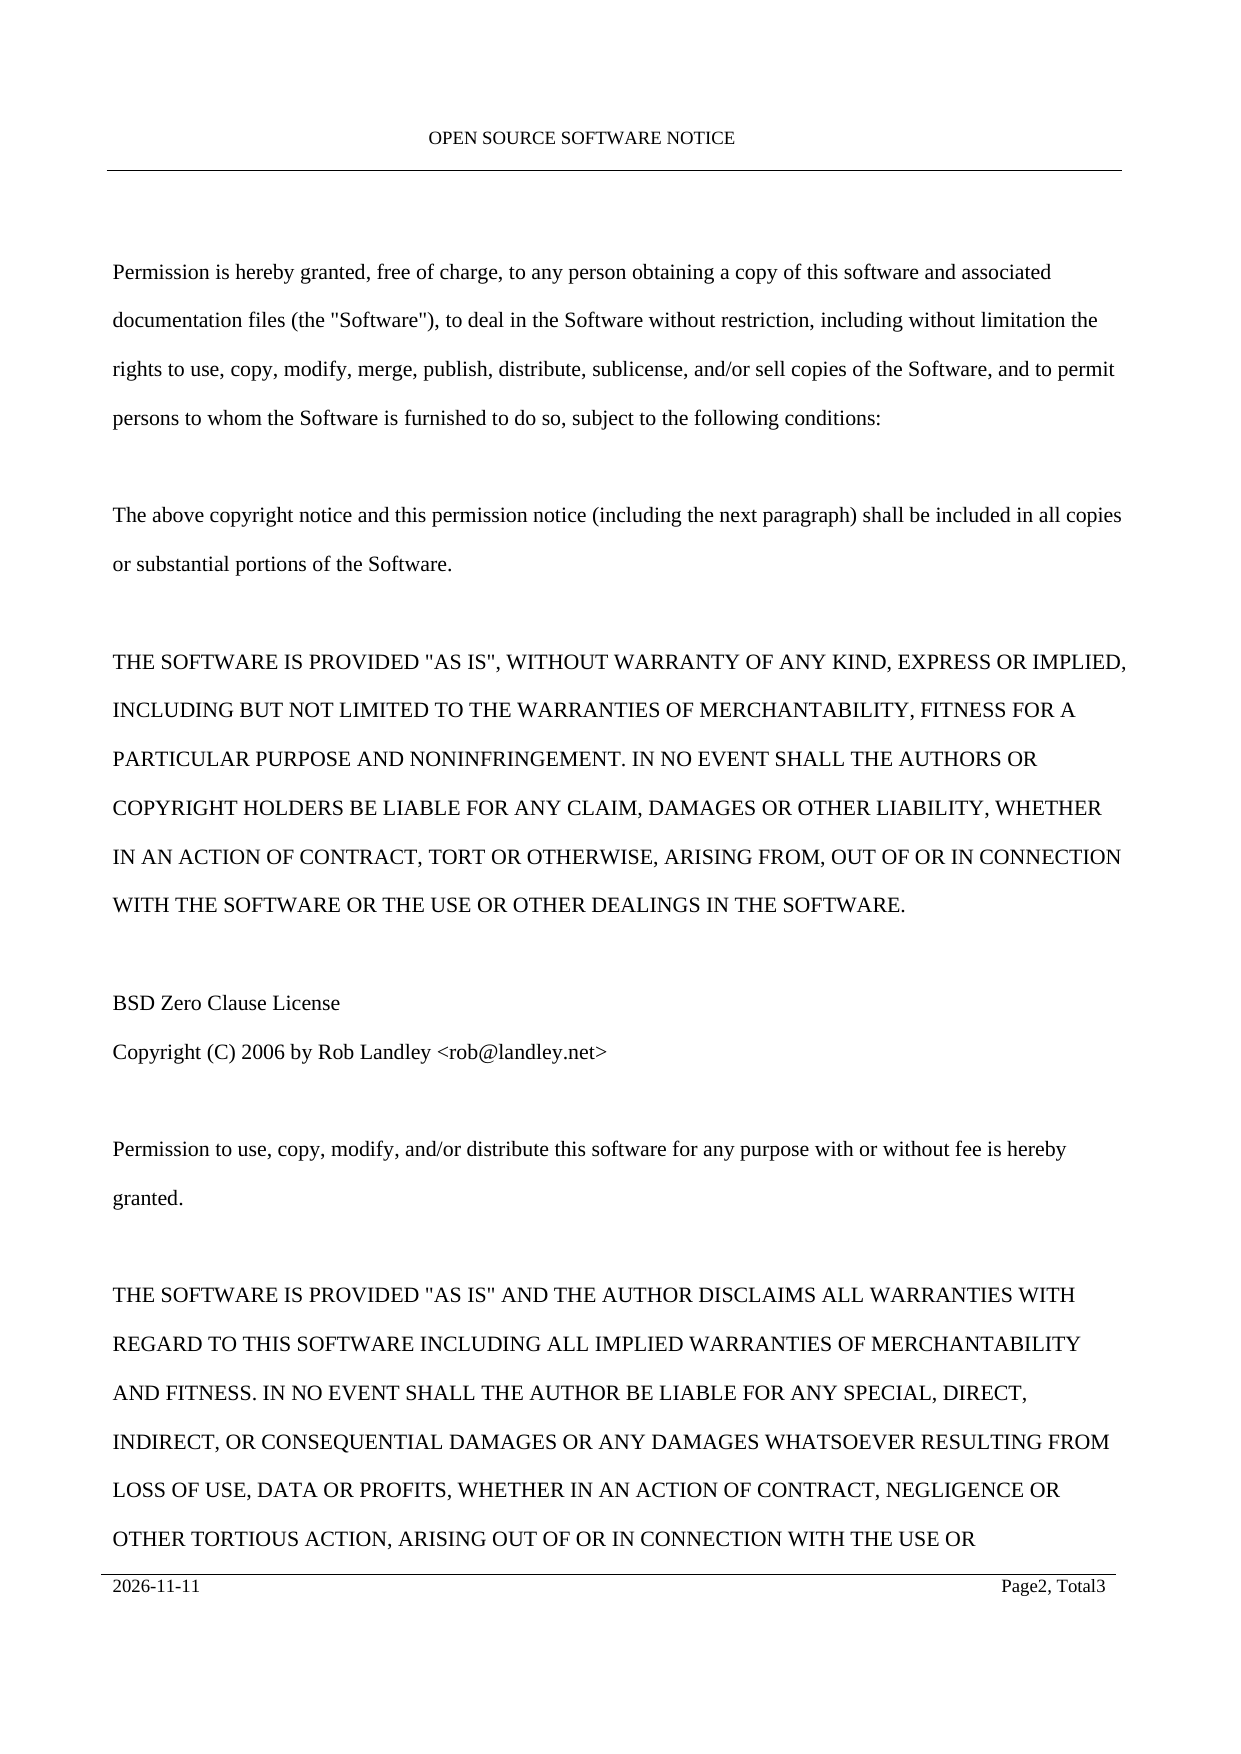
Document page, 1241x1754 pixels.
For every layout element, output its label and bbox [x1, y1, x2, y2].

text [112, 206, 1128, 1555]
